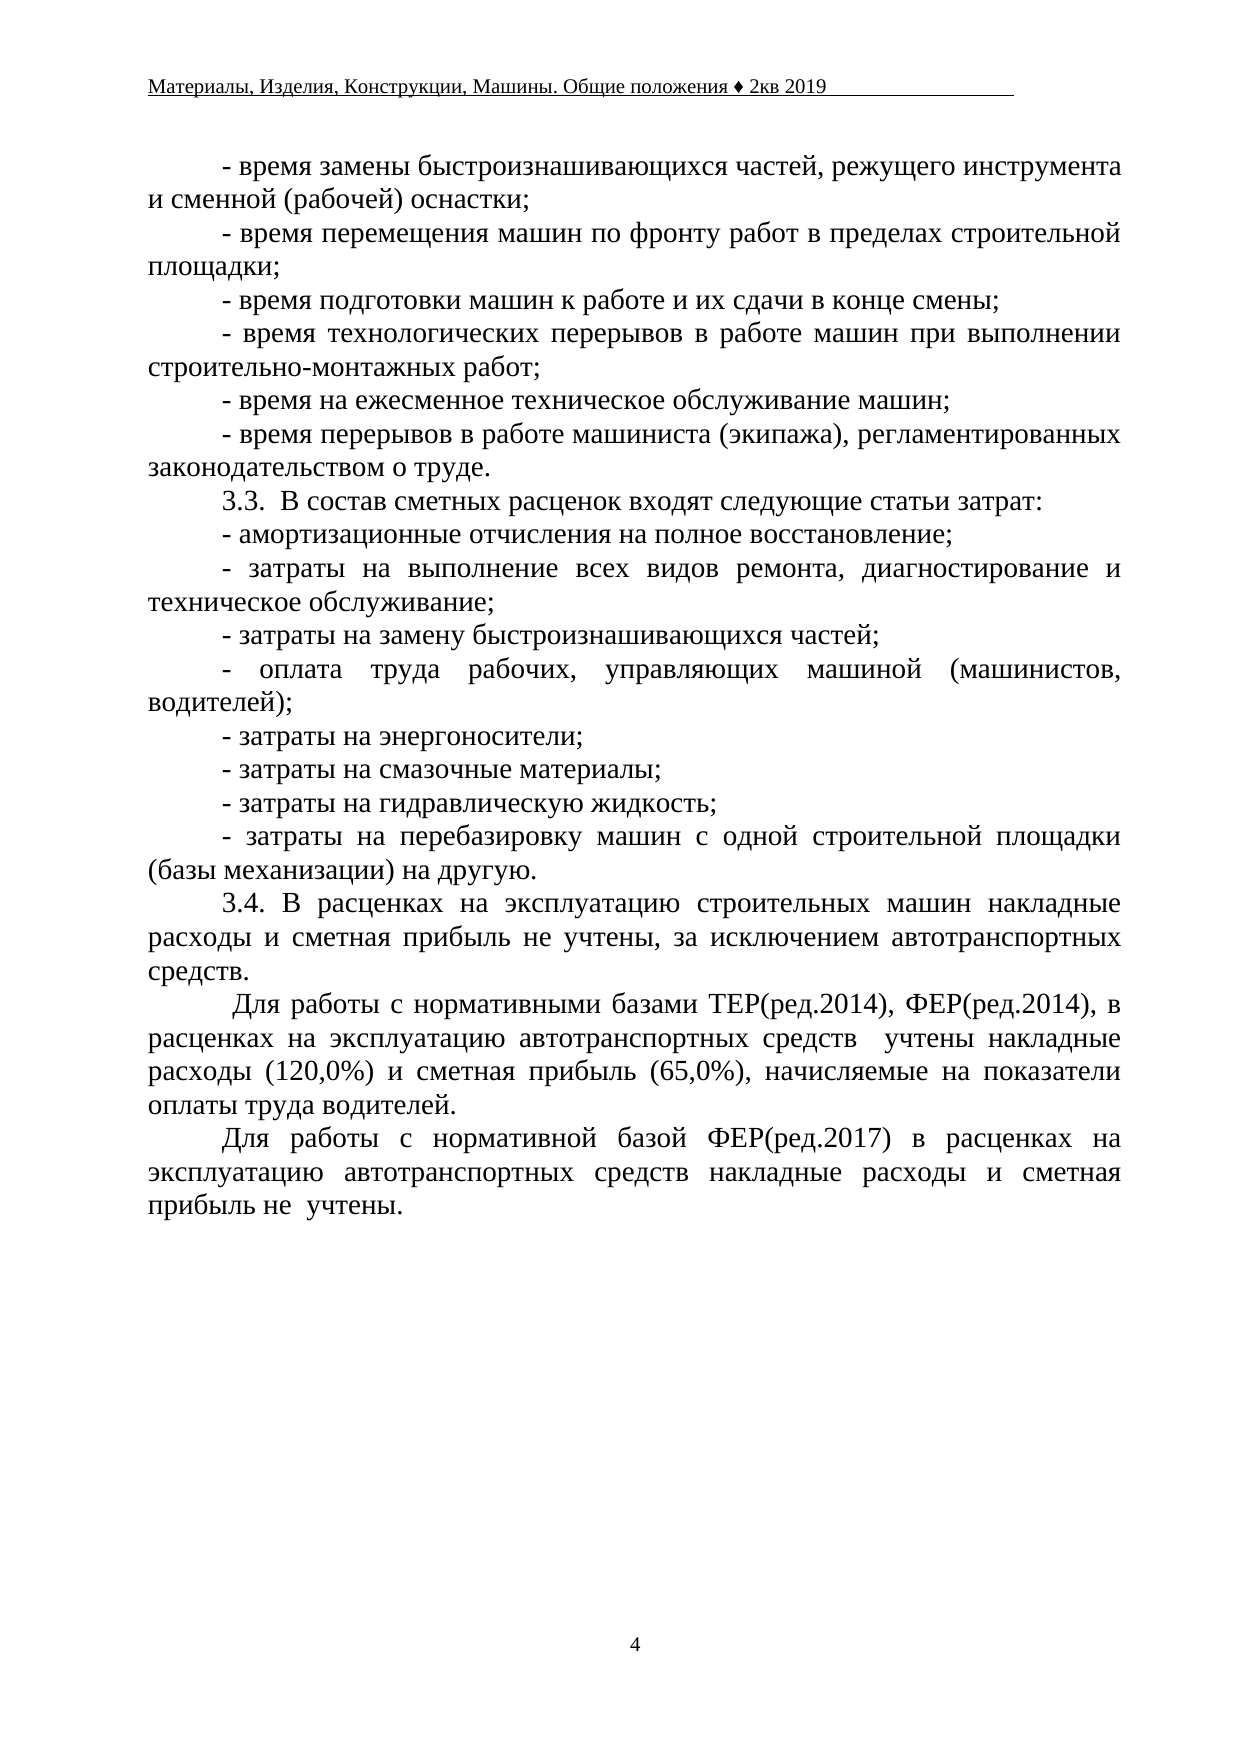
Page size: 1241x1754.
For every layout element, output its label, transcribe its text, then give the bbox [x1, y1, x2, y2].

text - оплата труда рабочих, управляющих машиной (машинистов, водителей); [148, 651, 1122, 718]
text - затраты на замену быстроизнашивающихся частей; [148, 617, 1122, 651]
text - амортизационные отчисления на полное восстановление; [148, 517, 1122, 550]
text - затраты на энергоносители; [148, 718, 1122, 751]
text 3.3. В состав сметных расценок входят следующие статьи затрат: [148, 483, 1122, 517]
text - время перемещения машин по фронту работ в пределах строительной площадки; [148, 215, 1122, 282]
text - время перерывов в работе машиниста (экипажа), регламентированных законодательством о труде. [148, 416, 1122, 483]
text - затраты на перебазировку машин с одной строительной площадки (базы механизации) на другую. [148, 818, 1122, 886]
text - время технологических перерывов в работе машин при выполнении строительно-монтажных работ; [148, 315, 1122, 382]
text - время замены быстроизнашивающихся частей, режущего инструмента и сменной (рабочей) оснастки; [148, 148, 1122, 215]
text - затраты на смазочные материалы; [148, 751, 1122, 785]
text Для работы с нормативной базой ФЕР(ред.2017) в расценках на эксплуатацию автотранспортных средств накладные расходы и сметная прибыль не учтены. [148, 1120, 1122, 1221]
text Для работы с нормативными базами ТЕР(ред.2014), ФЕР(ред.2014), в расценках на эксплуатацию автотранспортных средств учтены накладные расходы (120,0%) и сметная прибыль (65,0%), начисляемые на показатели оплаты труда водителей. [148, 986, 1122, 1120]
text - затраты на выполнение всех видов ремонта, диагностирование и техническое обслуживание; [148, 550, 1122, 617]
text - время подготовки машин к работе и их сдачи в конце смены; [148, 282, 1122, 315]
text - время на ежесменное техническое обслуживание машин; [148, 382, 1122, 416]
text 3.4. В расценках на эксплуатацию строительных машин накладные расходы и сметная прибыль не учтены, за исключением автотранспортных средств. [148, 886, 1122, 986]
text - затраты на гидравлическую жидкость; [148, 785, 1122, 818]
